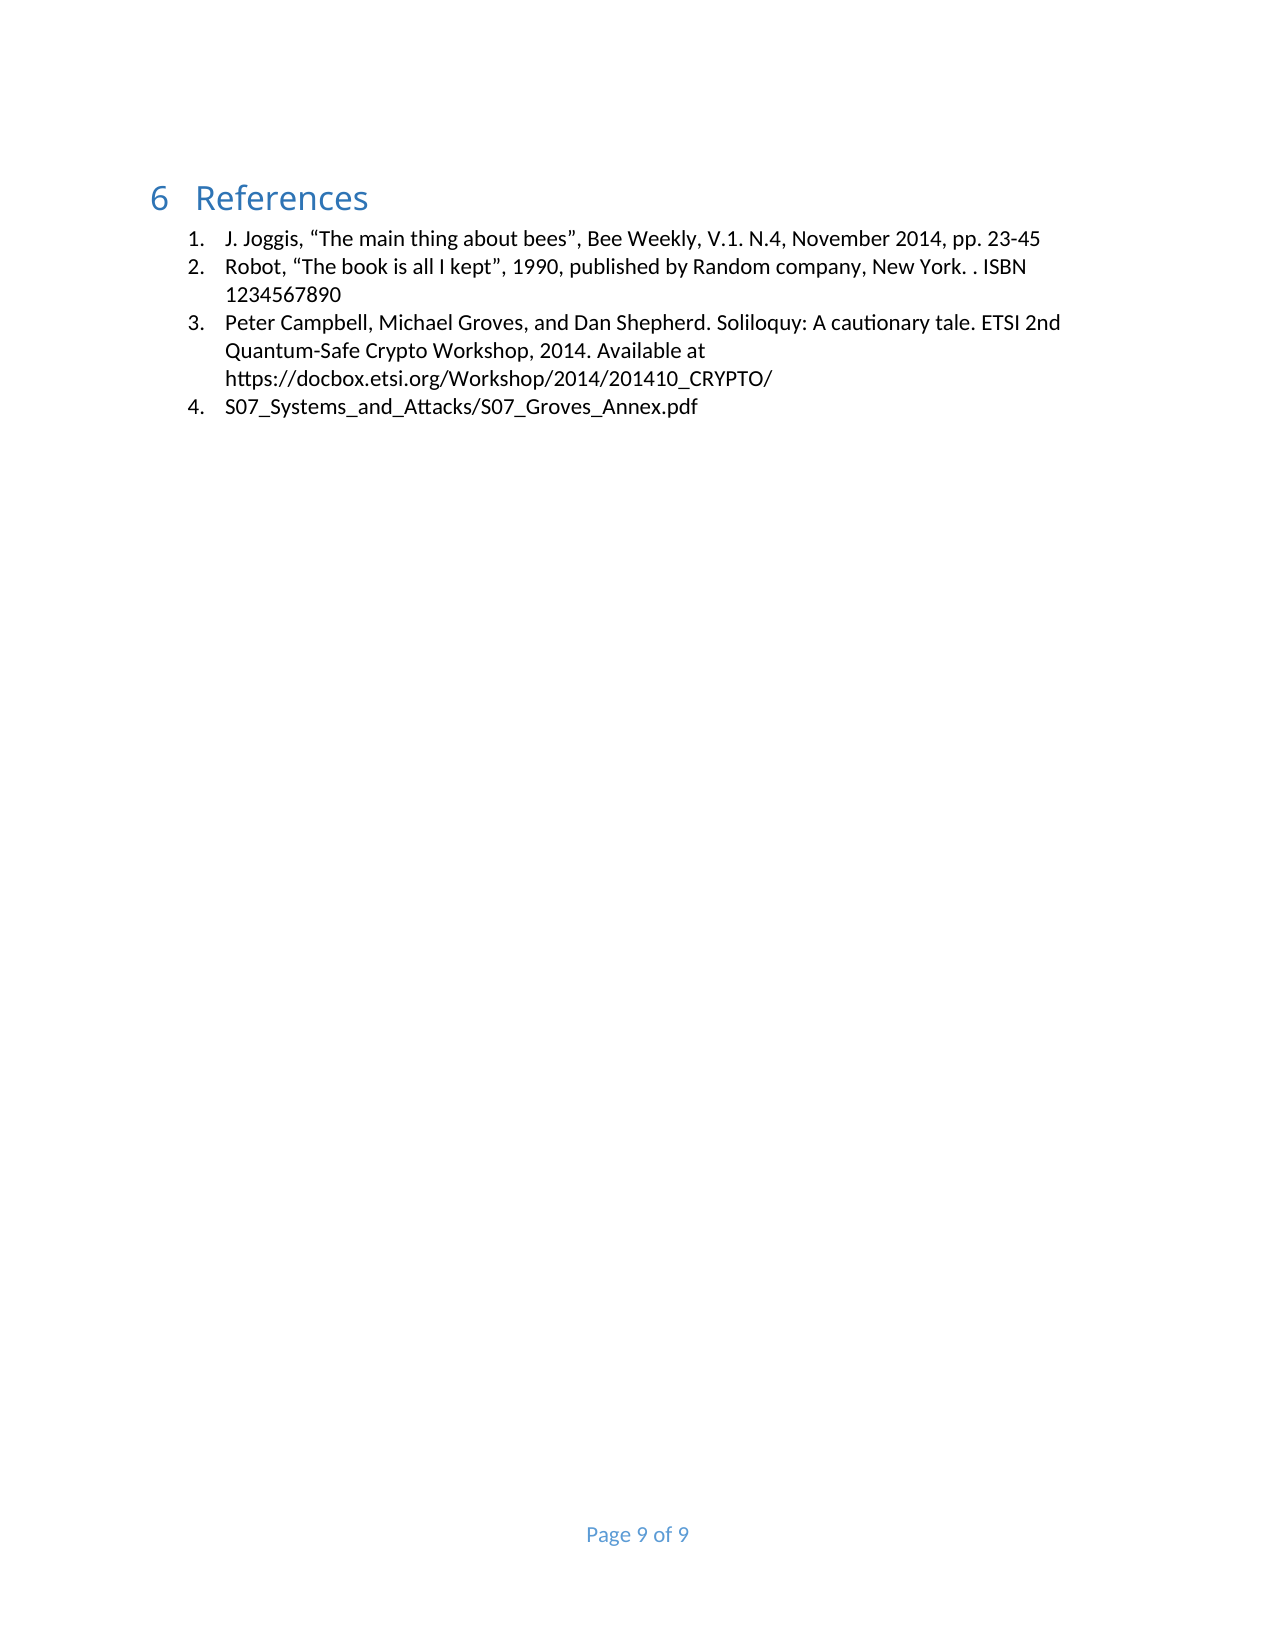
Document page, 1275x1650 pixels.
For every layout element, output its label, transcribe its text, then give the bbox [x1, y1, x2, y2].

list Robot, “The book is all I kept”, 1990, published by Random company, New York. . ISBN 1234567890 [187, 252, 1125, 308]
subtitle References [150, 175, 1125, 220]
list S07_Systems_and_Attacks/S07_Groves_Annex.pdf [187, 392, 1125, 420]
list Peter Campbell, Michael Groves, and Dan Shepherd. Soliloquy: A cautionary tale. ETSI 2nd Quantum-Safe Crypto Workshop, 2014. Available at https://docbox.etsi.org/Workshop/2014/201410_CRYPTO/ [187, 308, 1125, 392]
list J. Joggis, “The main thing about bees”, Bee Weekly, V.1. N.4, November 2014, pp. 23-45 [187, 224, 1125, 252]
